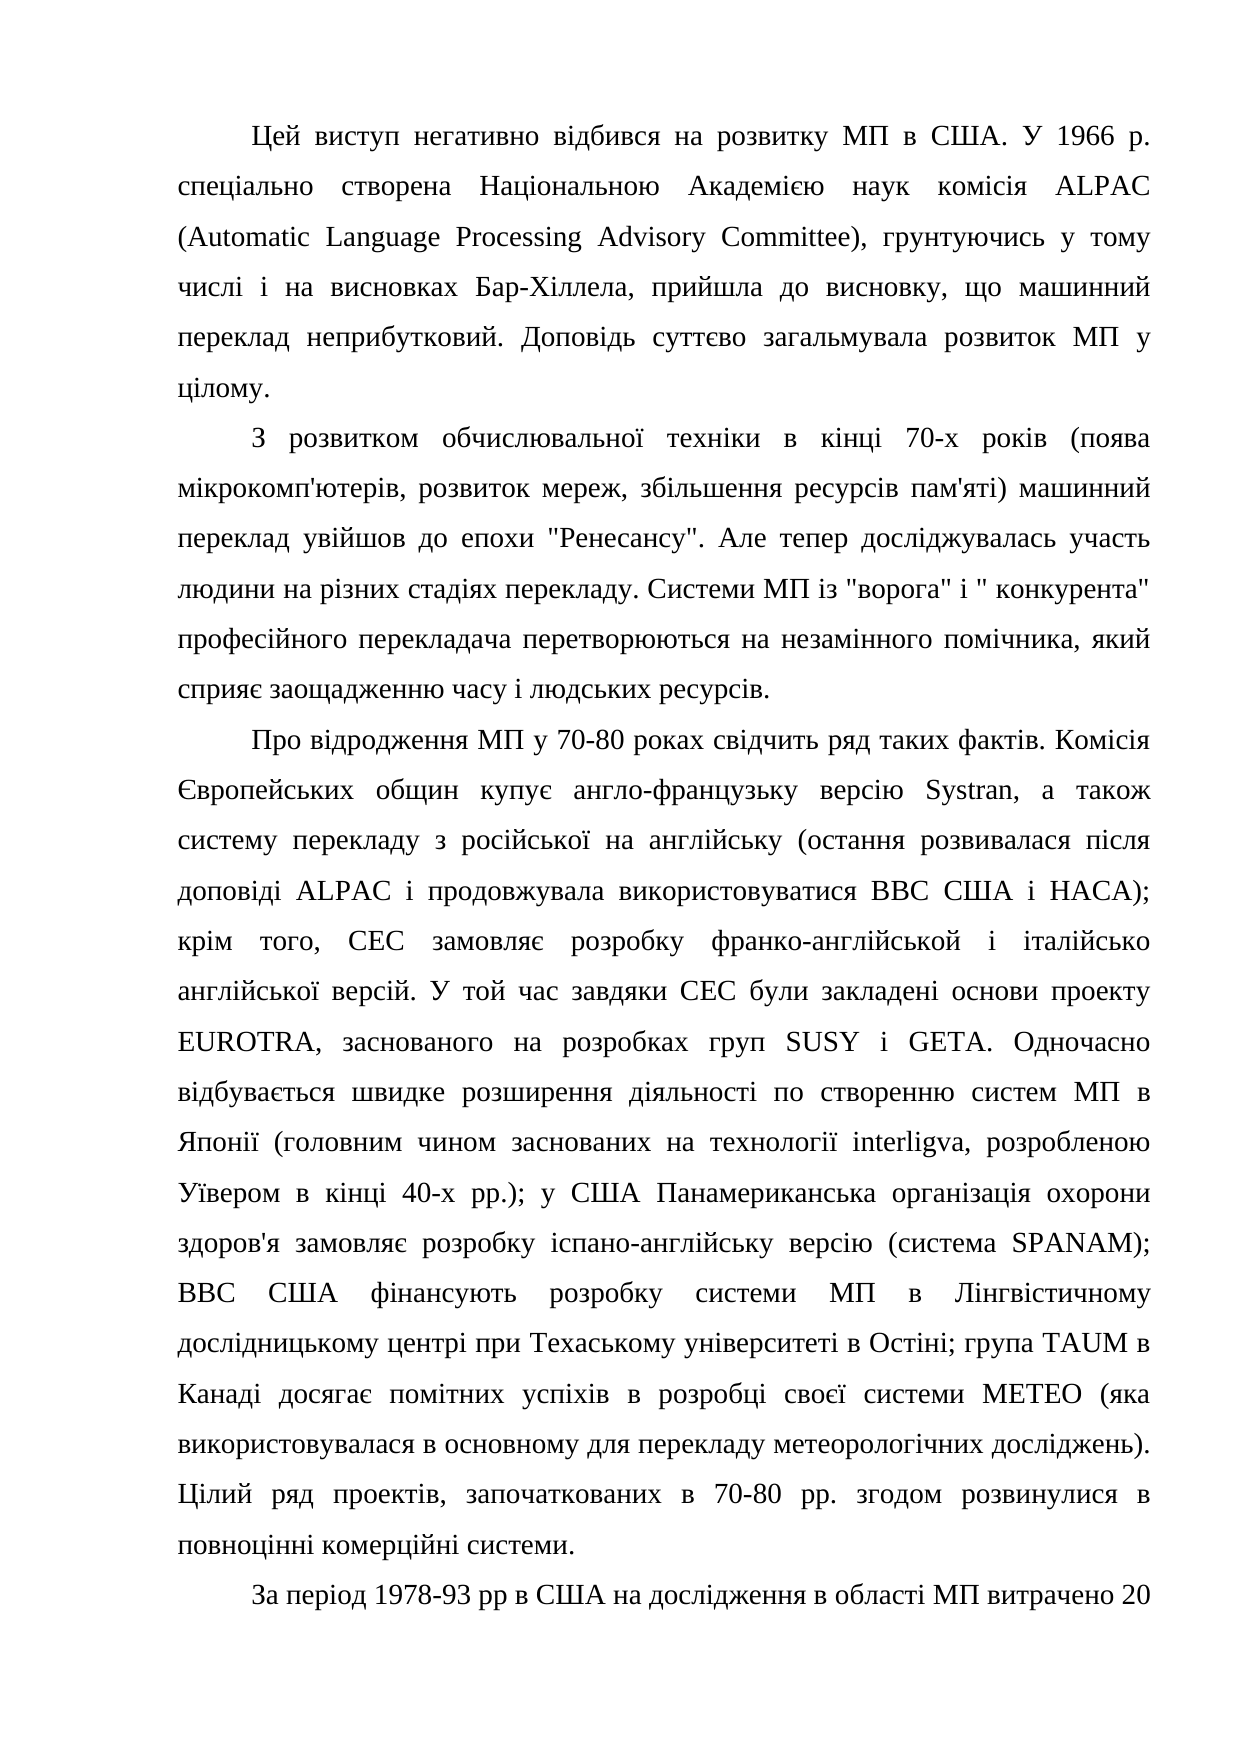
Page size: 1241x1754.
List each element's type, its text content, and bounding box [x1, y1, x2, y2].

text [177, 1577, 1152, 1611]
text З розвитком обчислювальної техніки в кінці 70-х років (поява мікрокомп'ютерів, розвиток мереж, збільшення ресурсів пам'яті) машинний переклад увійшов до епохи "Ренесансу". Але тепер досліджувалась участь людини на різних стадіях перекладу. Системи МП із "ворога" і " конкурента" професійного перекладача перетворюються на незамінного помічника, який сприяє заощадженню часу і людських ресурсів. [177, 420, 1152, 705]
text Про відродження МП у 70-80 роках свідчить ряд таких фактів. Комісія Європейських общин купує англо-французьку версію Systran, а також систему перекладу з російської на англійську (остання розвивалася після доповіді ALPAC і продовжувала використовуватися ВВС США і НАСА); крім того, CEC замовляє розробку франко-англійськой і італійсько англійської версій. У той час завдяки CEC були закладені основи проекту EUROTRA, заснованого на розробках груп SUSY і GETA. Одночасно відбувається швидке розширення діяльності по створенню систем МП в Японії (головним чином заснованих на технології interligva, розробленою Уївером в кінці 40-х рр.); у США Панамериканська організація охорони здоров'я замовляє розробку іспано-англійську версію (система SPANAM); ВВС США фінансують розробку системи МП в Лінгвістичному дослідницькому центрі при Техаському університеті в Остіні; група TAUM в Канаді досягає помітних успіхів в розробці своєї системи METEO (яка використовувалася в основному для перекладу метеорологічних досліджень). Цілий ряд проектів, започаткованих в 70-80 рр. згодом розвинулися в повноцінні комерційні системи. [177, 722, 1152, 1560]
text Цей виступ негативно відбився на розвитку МП в США. У 1966 р. спеціально створена Національною Академією наук комісія ALPAC (Automatic Language Processing Advisory Committee), грунтуючись у тому числі і на висновках Бар-Хіллела, прийшла до висновку, що машинний переклад неприбутковий. Доповідь суттєво загальмувала розвиток МП у цілому. [177, 118, 1152, 403]
